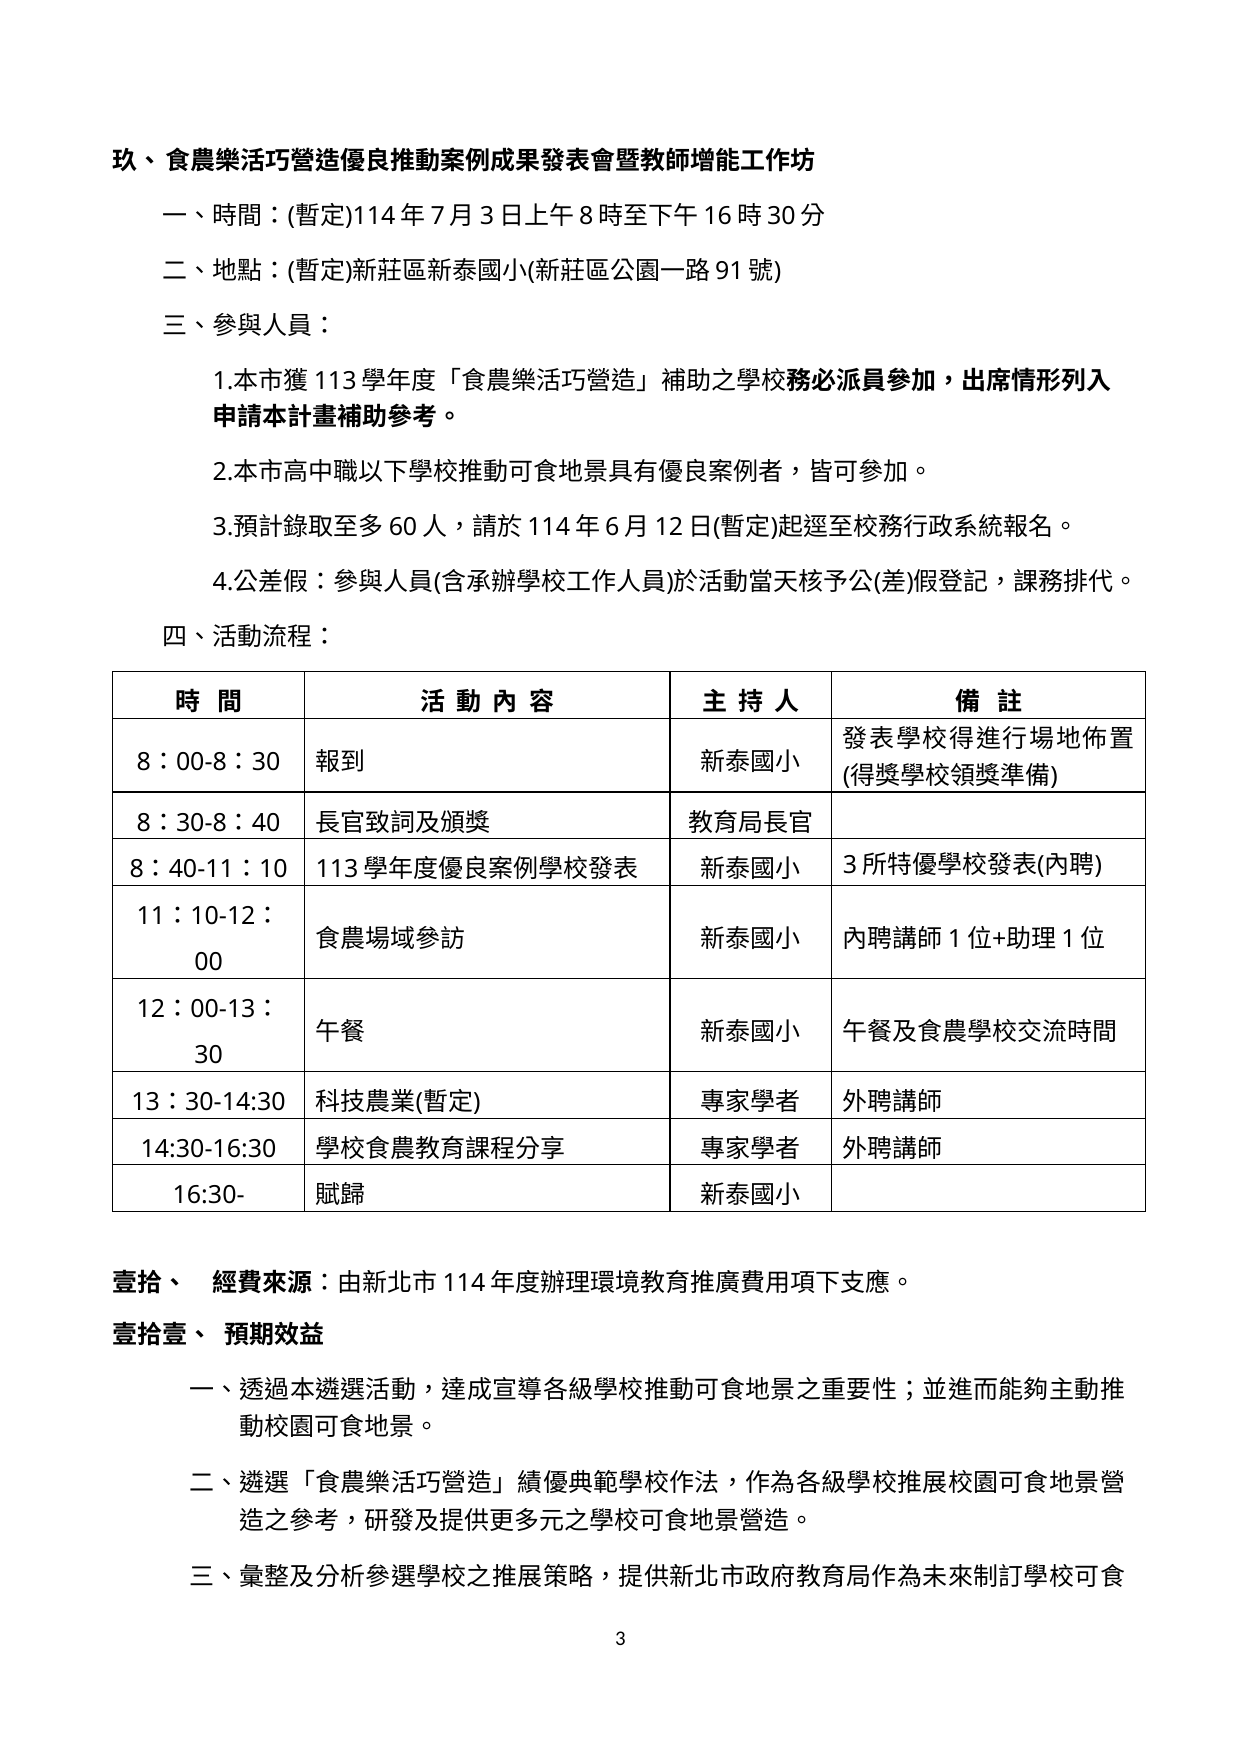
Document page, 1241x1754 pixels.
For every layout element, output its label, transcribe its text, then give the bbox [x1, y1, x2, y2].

list 食農樂活巧營造優良推動案例成果發表會暨教師增能工作坊 [112, 140, 1128, 177]
table_cell 新泰國小 [671, 979, 831, 1071]
table_cell 8：00-8：30 [113, 719, 304, 791]
table_cell 3所特優學校發表(內聘) [832, 839, 1145, 885]
table_header 主 持 人 [671, 672, 831, 718]
table_cell 食農場域參訪 [305, 886, 669, 978]
table_cell 11：10-12：00 [113, 886, 304, 978]
table_cell 專家學者 [671, 1119, 831, 1164]
list 地點：(暫定)新莊區新泰國小(新莊區公園一路91號) [162, 250, 1128, 287]
table_cell 12：00-13：30 [113, 979, 304, 1071]
table_cell 內聘講師1位+助理1位 [832, 886, 1145, 978]
table_cell 新泰國小 [671, 886, 831, 978]
list 4.公差假：參與人員(含承辦學校工作人員)於活動當天核予公(差)假登記，課務排代。 [212, 562, 1128, 598]
list 1.本市獲113學年度「食農樂活巧營造」補助之學校務必派員參加，出席情形列入申請本計畫補助參考。 [212, 360, 1128, 433]
list 透過本遴選活動，達成宣導各級學校推動可食地景之重要性；並進而能夠主動推動校園可食地景。 [189, 1368, 1128, 1443]
table_header 活 動 內 容 [305, 672, 669, 718]
list 活動流程： [162, 617, 1128, 653]
list 預期效益 [112, 1316, 1128, 1350]
list 3.預計錄取至多60人，請於114年6月12日(暫定)起逕至校務行政系統報名。 [212, 507, 1128, 543]
list 經費來源：由新北市114年度辦理環境教育推廣費用項下支應。 [112, 1264, 1128, 1298]
table_cell 長官致詞及頒獎 [305, 793, 669, 838]
table_cell 發表學校得進行場地佈置(得獎學校領獎準備) [832, 719, 1145, 791]
table_cell 教育局長官 [671, 793, 831, 838]
table_header 備 註 [832, 672, 1145, 718]
list 參與人員： [162, 305, 1128, 342]
table_cell 13：30-14:30 [113, 1072, 304, 1117]
table_cell 新泰國小 [671, 839, 831, 885]
table_cell 午餐 [305, 979, 669, 1071]
table_cell 午餐及食農學校交流時間 [832, 979, 1145, 1071]
table_cell 新泰國小 [671, 719, 831, 791]
table_cell 外聘講師 [832, 1119, 1145, 1164]
table_header 時 間 [113, 672, 304, 718]
table_cell [832, 1165, 1145, 1211]
table_cell 專家學者 [671, 1072, 831, 1117]
table_cell 報到 [305, 719, 669, 791]
list 2.本市高中職以下學校推動可食地景具有優良案例者，皆可參加。 [212, 452, 1128, 488]
table_cell 新泰國小 [671, 1165, 831, 1211]
table_cell 外聘講師 [832, 1072, 1145, 1117]
table_cell 學校食農教育課程分享 [305, 1119, 669, 1164]
table_cell 科技農業(暫定) [305, 1072, 669, 1117]
table_cell 賦歸 [305, 1165, 669, 1211]
table_cell 113學年度優良案例學校發表 [305, 839, 669, 885]
list 時間：(暫定)114年7月3日上午8時至下午16時30分 [162, 195, 1128, 232]
table_cell 8：30-8：40 [113, 793, 304, 838]
table_cell 14:30-16:30 [113, 1119, 304, 1164]
table_cell 8：40-11：10 [113, 839, 304, 885]
list 遴選「食農樂活巧營造」績優典範學校作法，作為各級學校推展校園可食地景營造之參考，研發及提供更多元之學校可食地景營造。 [189, 1462, 1128, 1537]
table_cell [832, 793, 1145, 838]
table_cell 16:30- [113, 1165, 304, 1211]
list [189, 1556, 1128, 1593]
